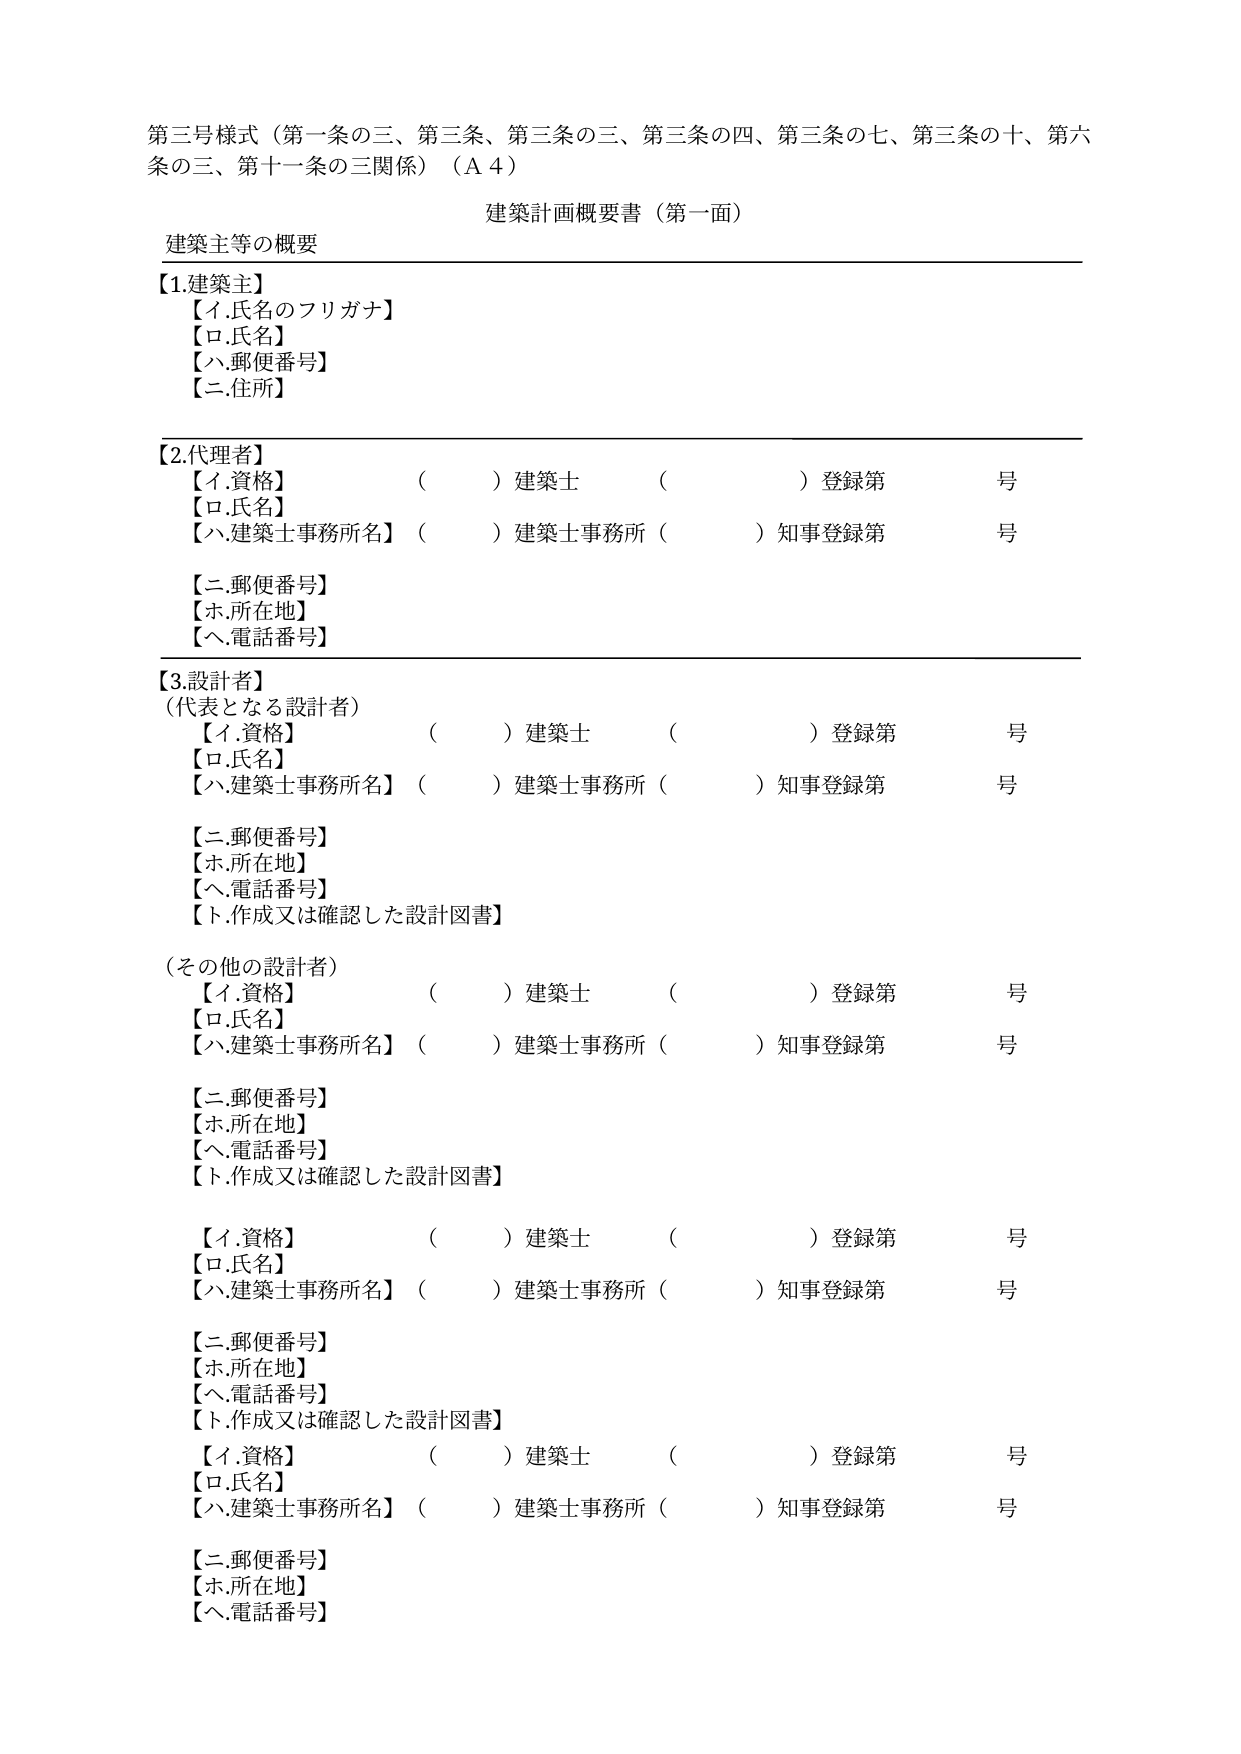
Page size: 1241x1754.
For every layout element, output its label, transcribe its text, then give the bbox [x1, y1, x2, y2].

text 【ニ.郵便番号】 [148, 1548, 1092, 1574]
text 【1.建築主】 [148, 271, 1092, 297]
text 【ヘ.電話番号】 [148, 877, 1092, 903]
text 建築主等の概要 [148, 227, 1092, 259]
text 【ニ.郵便番号】 [148, 1085, 1092, 1111]
text 【ニ.郵便番号】 [148, 573, 1092, 599]
text 【2.代理者】 [148, 443, 1092, 469]
text 【ト.作成又は確認した設計図書】 [148, 903, 1092, 929]
text 【ハ.建築士事務所名】（ ）建築士事務所（ ）知事登録第 号 [148, 1033, 1092, 1059]
text 【イ.資格】 （ ）建築士 （ ）登録第 号 [148, 1225, 1092, 1251]
text 【ロ.氏名】 [148, 747, 1092, 773]
text 【ホ.所在地】 [148, 1111, 1092, 1137]
text 【ニ.郵便番号】 [148, 1329, 1092, 1356]
text 【イ.資格】 （ ）建築士 （ ）登録第 号 [148, 981, 1092, 1007]
text 【ロ.氏名】 [148, 1470, 1092, 1496]
text （その他の設計者） [148, 955, 1092, 981]
text 【ハ.建築士事務所名】（ ）建築士事務所（ ）知事登録第 号 [148, 521, 1092, 547]
text 【ヘ.電話番号】 [148, 1382, 1092, 1408]
text 【イ.氏名のフリガナ】 [148, 297, 1092, 323]
text 【ハ.建築士事務所名】（ ）建築士事務所（ ）知事登録第 号 [148, 773, 1092, 799]
text 【イ.資格】 （ ）建築士 （ ）登録第 号 [148, 1444, 1092, 1470]
text （代表となる設計者） [148, 694, 1092, 721]
text 【3.設計者】 [148, 668, 1092, 694]
text 【ハ.建築士事務所名】（ ）建築士事務所（ ）知事登録第 号 [148, 1496, 1092, 1522]
text 【ロ.氏名】 [148, 1007, 1092, 1033]
text 【ホ.所在地】 [148, 1356, 1092, 1382]
text 【ヘ.電話番号】 [148, 1600, 1092, 1626]
text 【ト.作成又は確認した設計図書】 [148, 1163, 1092, 1189]
text 第三号様式（第一条の三、第三条、第三条の三、第三条の四、第三条の七、第三条の十、第六条の三、第十一条の三関係）（Ａ４） [148, 118, 1092, 181]
text 【ホ.所在地】 [148, 1574, 1092, 1600]
text 【ハ.建築士事務所名】（ ）建築士事務所（ ）知事登録第 号 [148, 1277, 1092, 1303]
text 【ヘ.電話番号】 [148, 625, 1092, 651]
text 【ヘ.電話番号】 [148, 1137, 1092, 1163]
text 【ロ.氏名】 [148, 1251, 1092, 1277]
text 【ホ.所在地】 [148, 851, 1092, 877]
text 【ホ.所在地】 [148, 599, 1092, 625]
text 【ニ.住所】 [148, 376, 1092, 402]
text 【ト.作成又は確認した設計図書】 [148, 1408, 1092, 1434]
text 【ロ.氏名】 [148, 323, 1092, 349]
text 建築計画概要書（第一面） [148, 196, 1092, 227]
text 【ニ.郵便番号】 [148, 825, 1092, 851]
text 【ロ.氏名】 [148, 495, 1092, 521]
text 【イ.資格】 （ ）建築士 （ ）登録第 号 [148, 469, 1092, 495]
text 【イ.資格】 （ ）建築士 （ ）登録第 号 [148, 721, 1092, 747]
text 【ハ.郵便番号】 [148, 349, 1092, 376]
